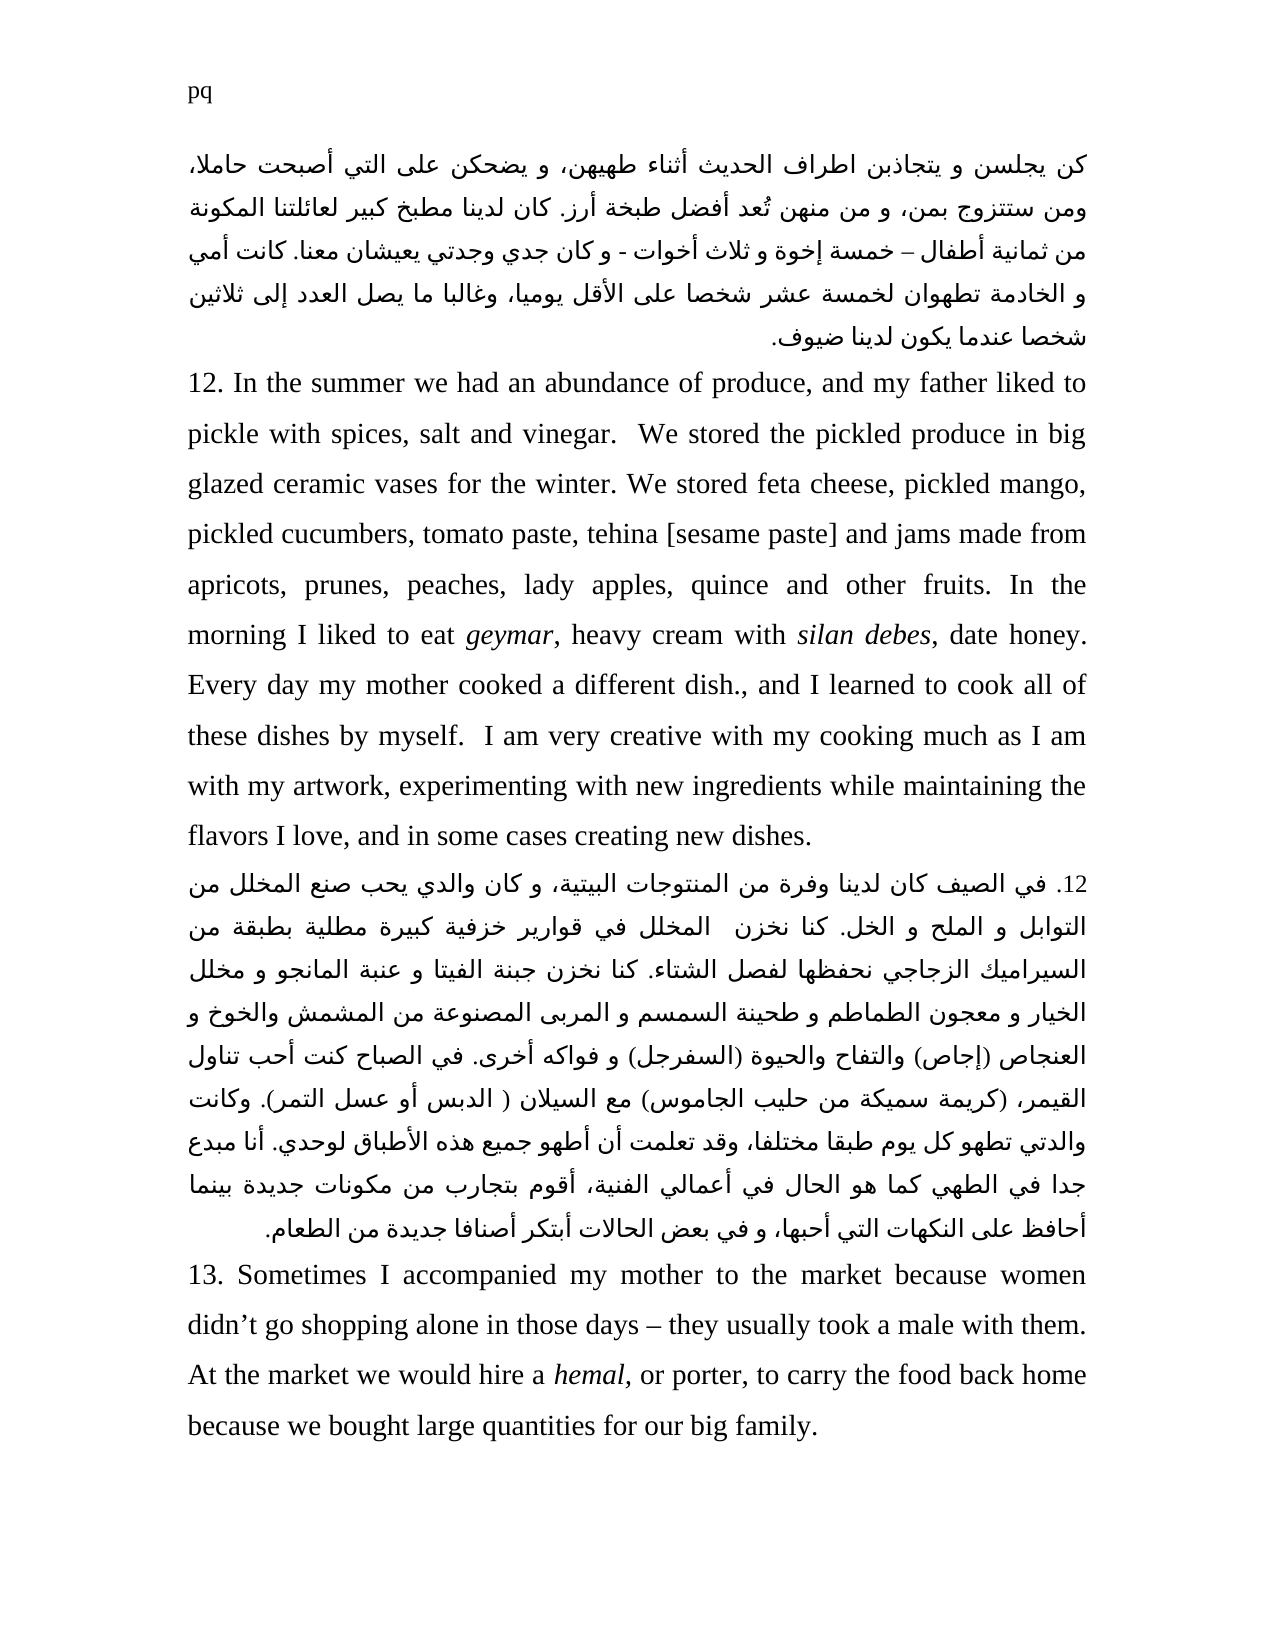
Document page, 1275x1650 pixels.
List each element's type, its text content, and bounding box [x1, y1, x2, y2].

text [187, 150, 1087, 351]
text 12. في الصيف كان لدينا وفرة من المنتوجات البیتیة، و كان والدي يحب صنع المخلل من التوابل و الملح و الخل. كنا نخزن المخلل في قواریر خزفية كبيرة مطلية بطبقة من السيراميك الزجاجي نحفظها لفصل الشتاء. كنا نخزن جبنة الفيتا و عنبة المانجو و مخلل الخيار و معجون الطماطم و طحينة السمسم و المربى المصنوعة من المشمش والخوخ و العنجاص (إجاص) والتفاح والحيوة (السفرجل) و فواكه أخرى. في الصباح كنت أحب تناول القيمر، (كريمة سميكة من حليب الجاموس) مع السيلان ( الدبس أو عسل التمر). وكانت والدتي تطهو كل يوم طبقا مختلفا، وقد تعلمت أن أطهو جميع هذه الأطباق لوحدي. أنا مبدع جدا في الطهي كما هو الحال في أعمالي الفنية، أقوم بتجارب من مكونات جديدة بينما أحافظ على النكهات التي أحبها، و في بعض الحالات أبتكر أصنافا جديدة من الطعام. [187, 869, 1087, 1242]
text 12. In the summer we had an abundance of produce, and my father liked to pickle with spices, salt and vinegar. We stored the pickled produce in big glazed ceramic vases for the winter. We stored feta cheese, pickled mango, pickled cucumbers, tomato paste, tehina [sesame paste] and jams made from apricots, prunes, peaches, lady apples, quince and other fruits. In the morning I liked to eat geymar, heavy cream with silan debes, date honey. Every day my mother cooked a different dish., and I learned to cook all of these dishes by myself. I am very creative with my cooking much as I am with my artwork, experimenting with new ingredients while maintaining the flavors I love, and in some cases creating new dishes. [187, 366, 1087, 852]
text 13. Sometimes I accompanied my mother to the market because women didn’t go shopping alone in those days – they usually took a male with them. At the market we would hire a hemal, or porter, to carry the food back home because we bought large quantities for our big family. [187, 1257, 1087, 1441]
